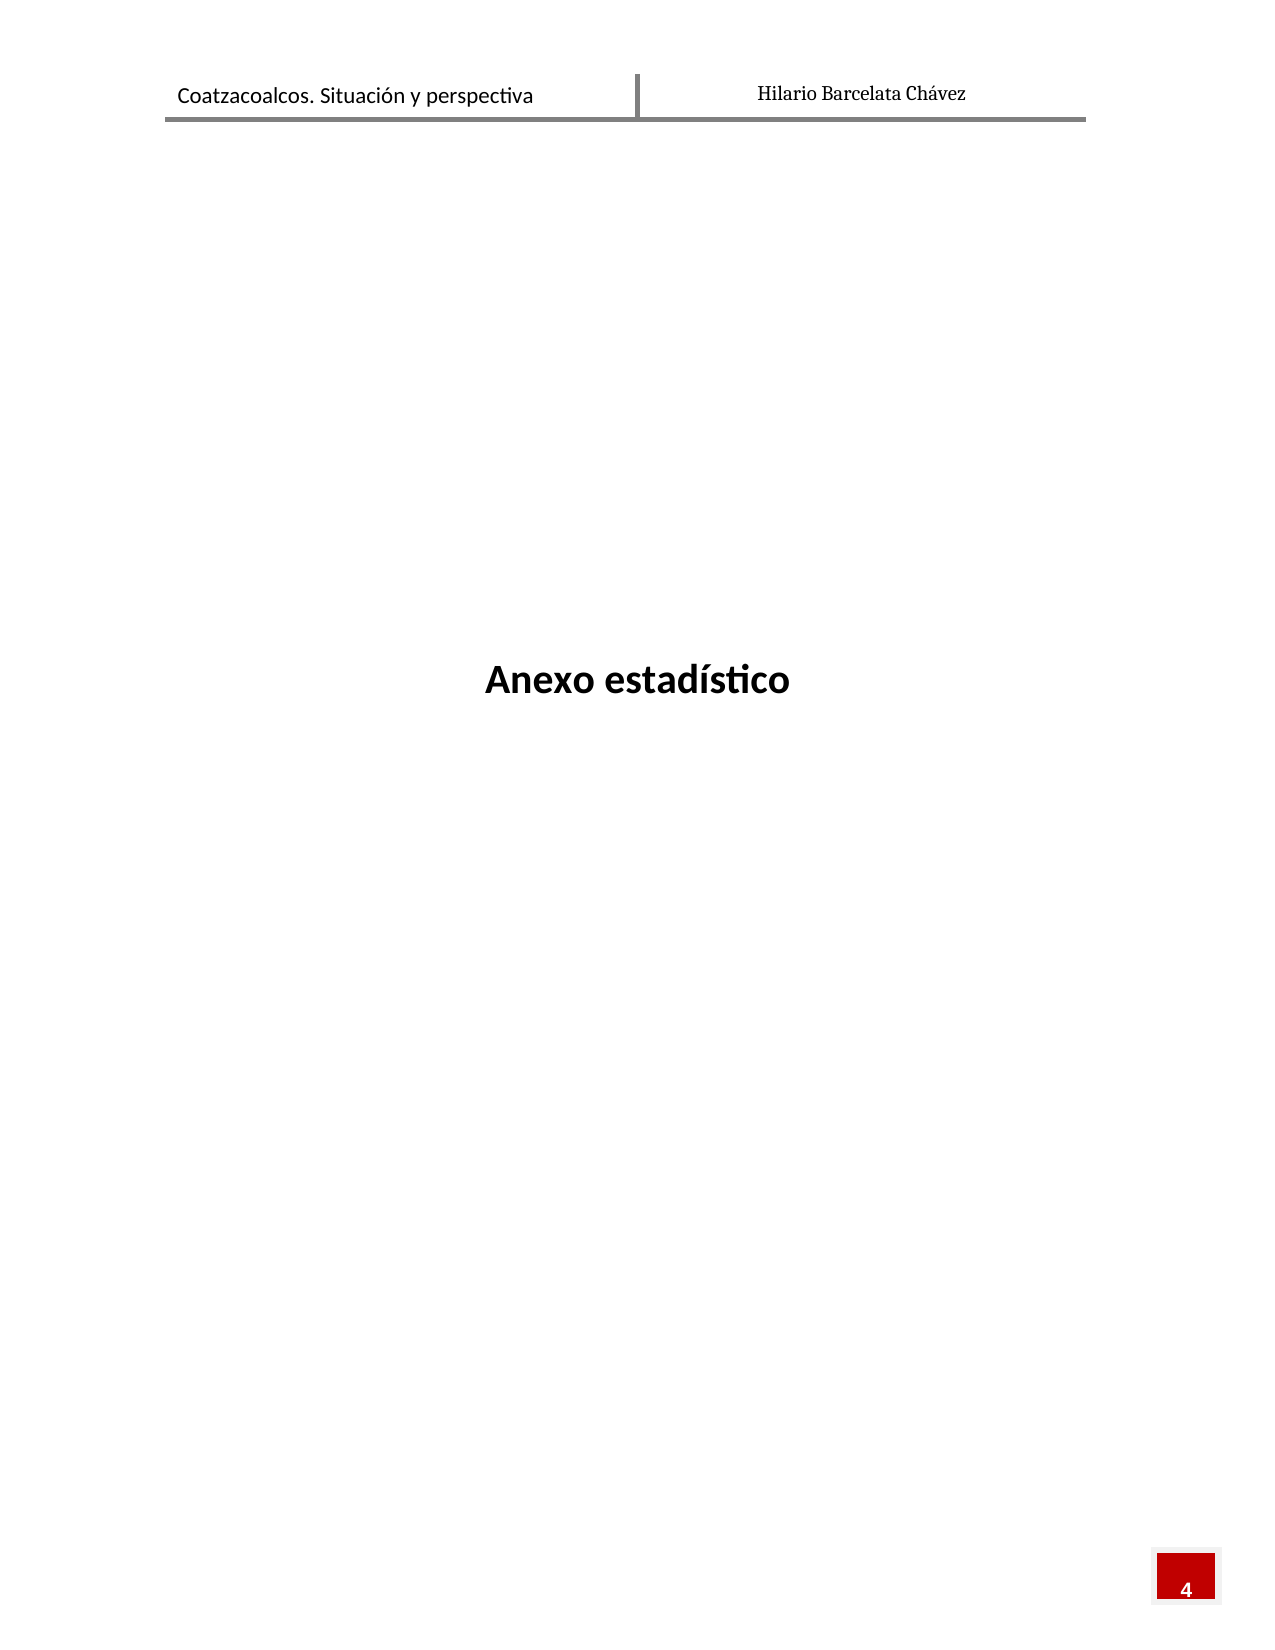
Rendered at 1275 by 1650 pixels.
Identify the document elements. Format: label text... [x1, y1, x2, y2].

text Anexo estadístico [177, 653, 1098, 704]
